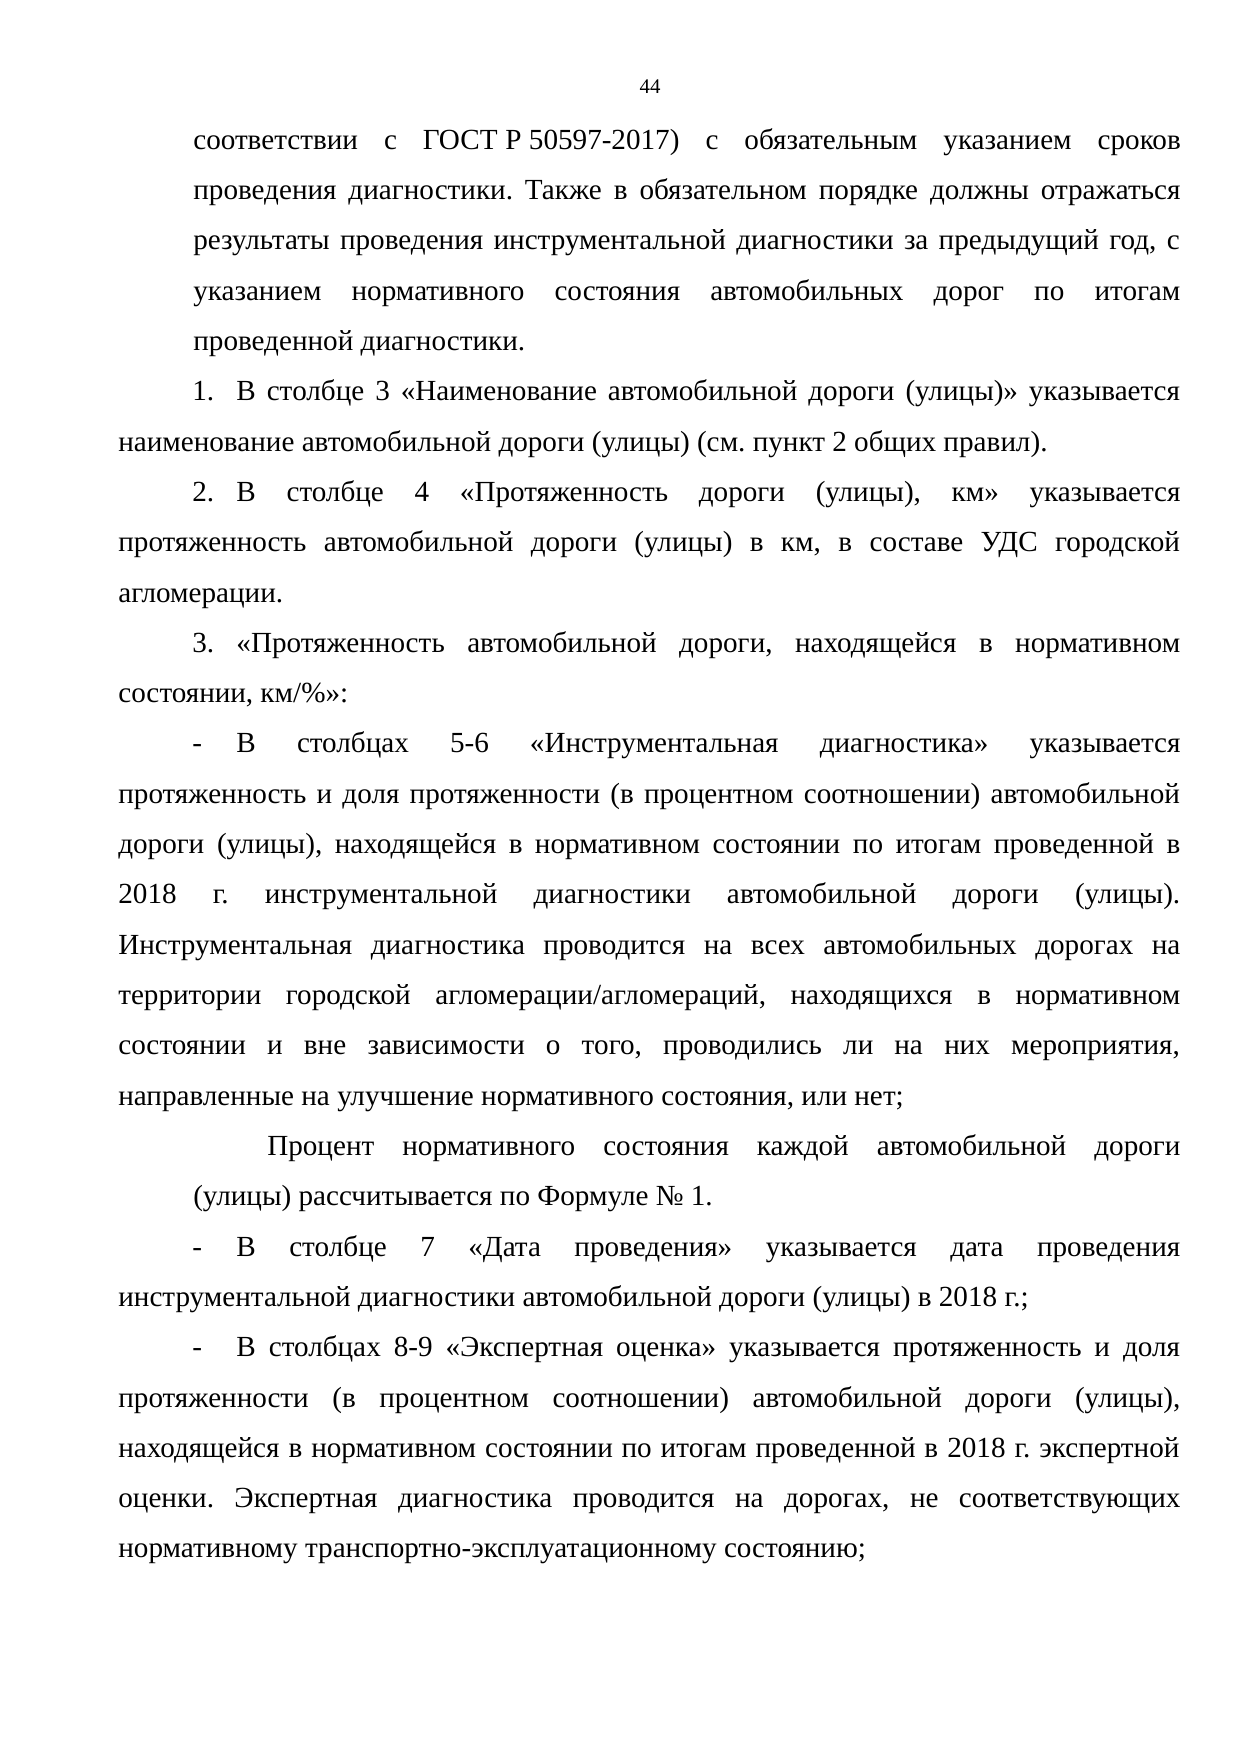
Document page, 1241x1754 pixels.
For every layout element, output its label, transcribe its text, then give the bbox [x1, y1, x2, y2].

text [193, 122, 1181, 357]
list В столбце 7 «Дата проведения» указывается дата проведения инструментальной диагностики автомобильной дороги (улицы) в 2018 г.; [118, 1229, 1181, 1313]
list В столбцах 8-9 «Экспертная оценка» указывается протяженность и доля протяженности (в процентном соотношении) автомобильной дороги (улицы), находящейся в нормативном состоянии по итогам проведенной в 2018 г. экспертной оценки. Экспертная диагностика проводится на дорогах, не соответствующих нормативному транспортно-эксплуатационному состоянию; [118, 1329, 1181, 1564]
list В столбце 4 «Протяженность дороги (улицы), км» указывается протяженность автомобильной дороги (улицы) в км, в составе УДС городской агломерации. [118, 474, 1181, 608]
list В столбце 3 «Наименование автомобильной дороги (улицы)» указывается наименование автомобильной дороги (улицы) (см. пункт 2 общих правил). [118, 373, 1181, 457]
text Процент нормативного состояния каждой автомобильной дороги (улицы) рассчитывается по Формуле № 1. [193, 1128, 1181, 1212]
list «Протяженность автомобильной дороги, находящейся в нормативном состоянии, км/%»: [118, 625, 1181, 709]
list В столбцах 5-6 «Инструментальная диагностика» указывается протяженность и доля протяженности (в процентном соотношении) автомобильной дороги (улицы), находящейся в нормативном состоянии по итогам проведенной в 2018 г. инструментальной диагностики автомобильной дороги (улицы). Инструментальная диагностика проводится на всех автомобильных дорогах на территории городской агломерации/агломераций, находящихся в нормативном состоянии и вне зависимости о того, проводились ли на них мероприятия, направленные на улучшение нормативного состояния, или нет; [118, 726, 1181, 1111]
